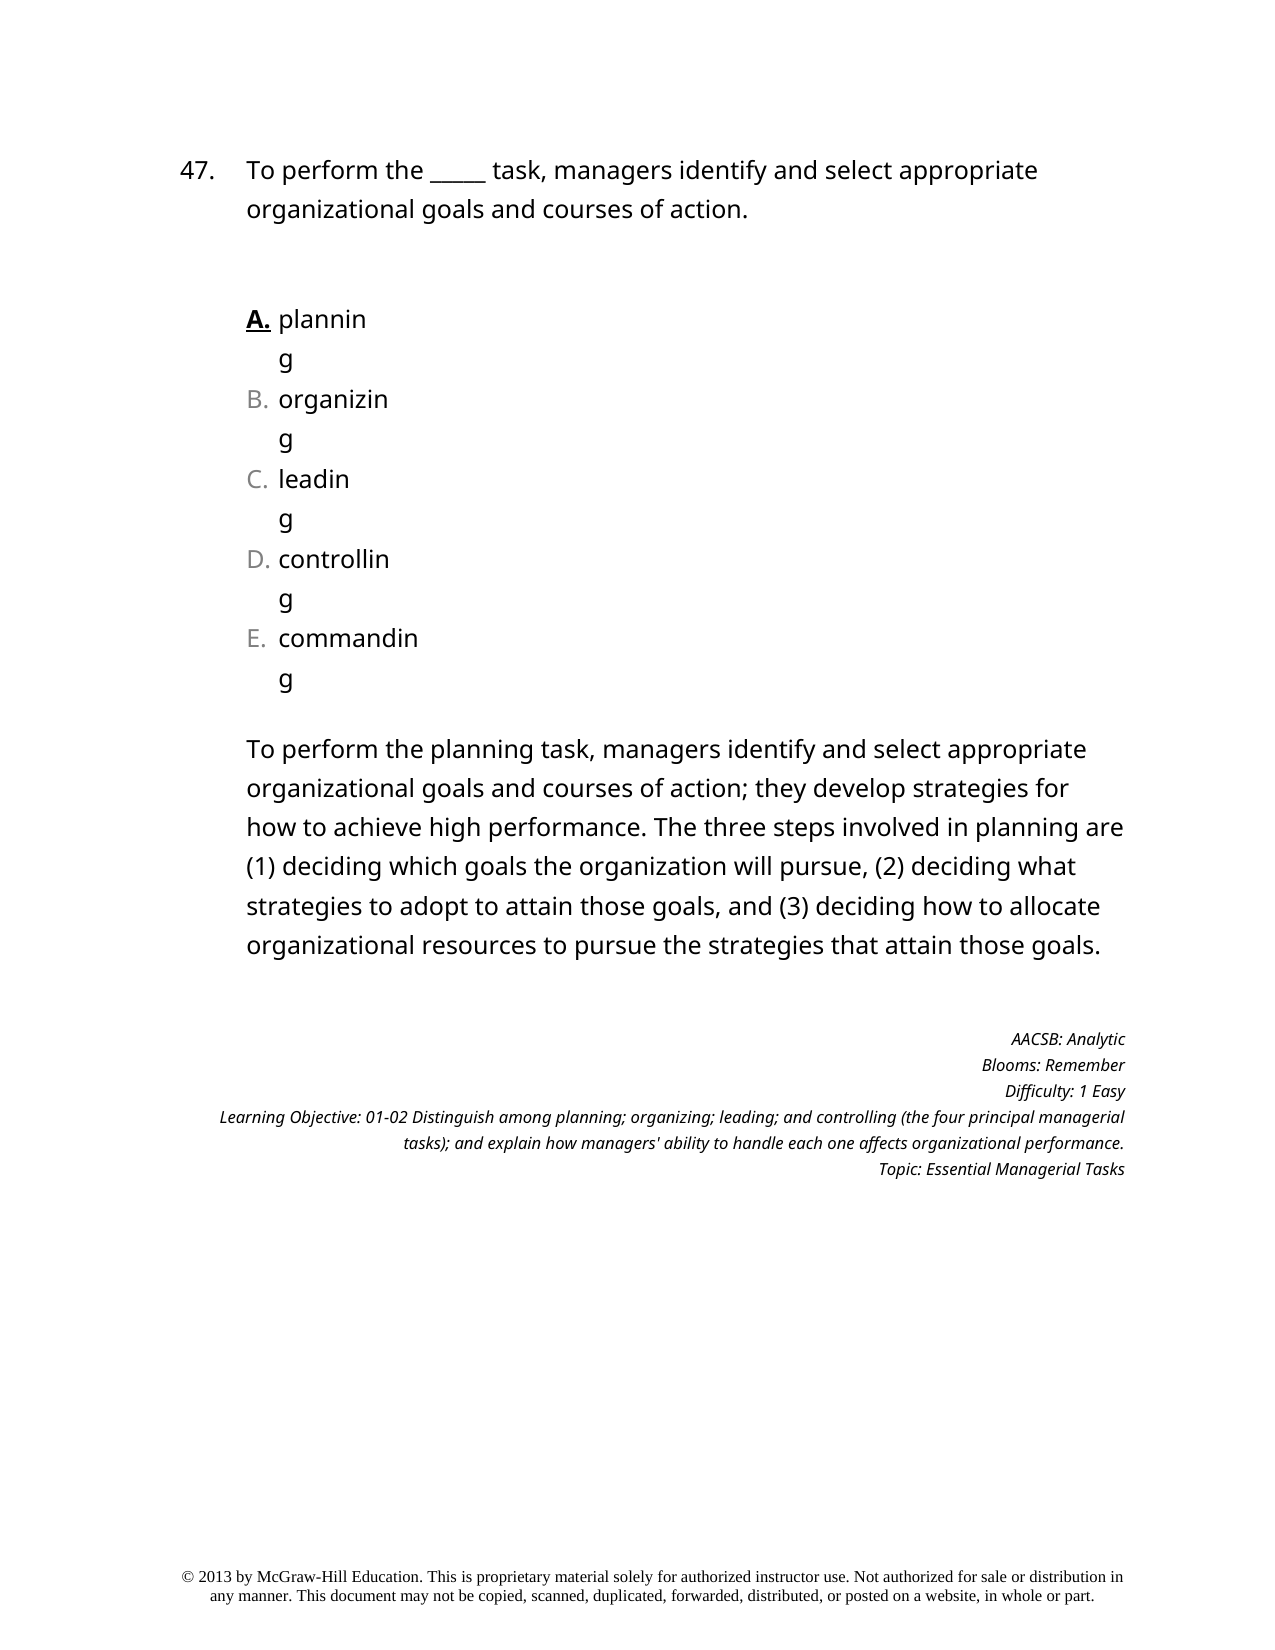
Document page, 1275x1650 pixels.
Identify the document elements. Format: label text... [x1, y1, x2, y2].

table_header To perform the _____ task, managers identify and select appropriate organizational goals and courses of action. To perform the planning task, managers identify and select appropriate organizational goals and courses of action; they develop strategies for how to achieve high performance. The three steps involved in planning are (1) deciding which goals the organization will pursue, (2) deciding what strategies to adopt to attain those goals, and (3) deciding how to allocate organizational resources to pursue the strategies that attain those goals. [246, 153, 1125, 998]
table_header AACSB: Analytic Blooms: Remember Difficulty: 1 Easy Learning Objective: 01-02 Distinguish among planning; organizing; leading; and controlling (the four principal managerial tasks); and explain how managers' ability to handle each one affects organizational performance. Topic: Essential Managerial Tasks [180, 1028, 1125, 1217]
table_header 47. [180, 153, 246, 998]
